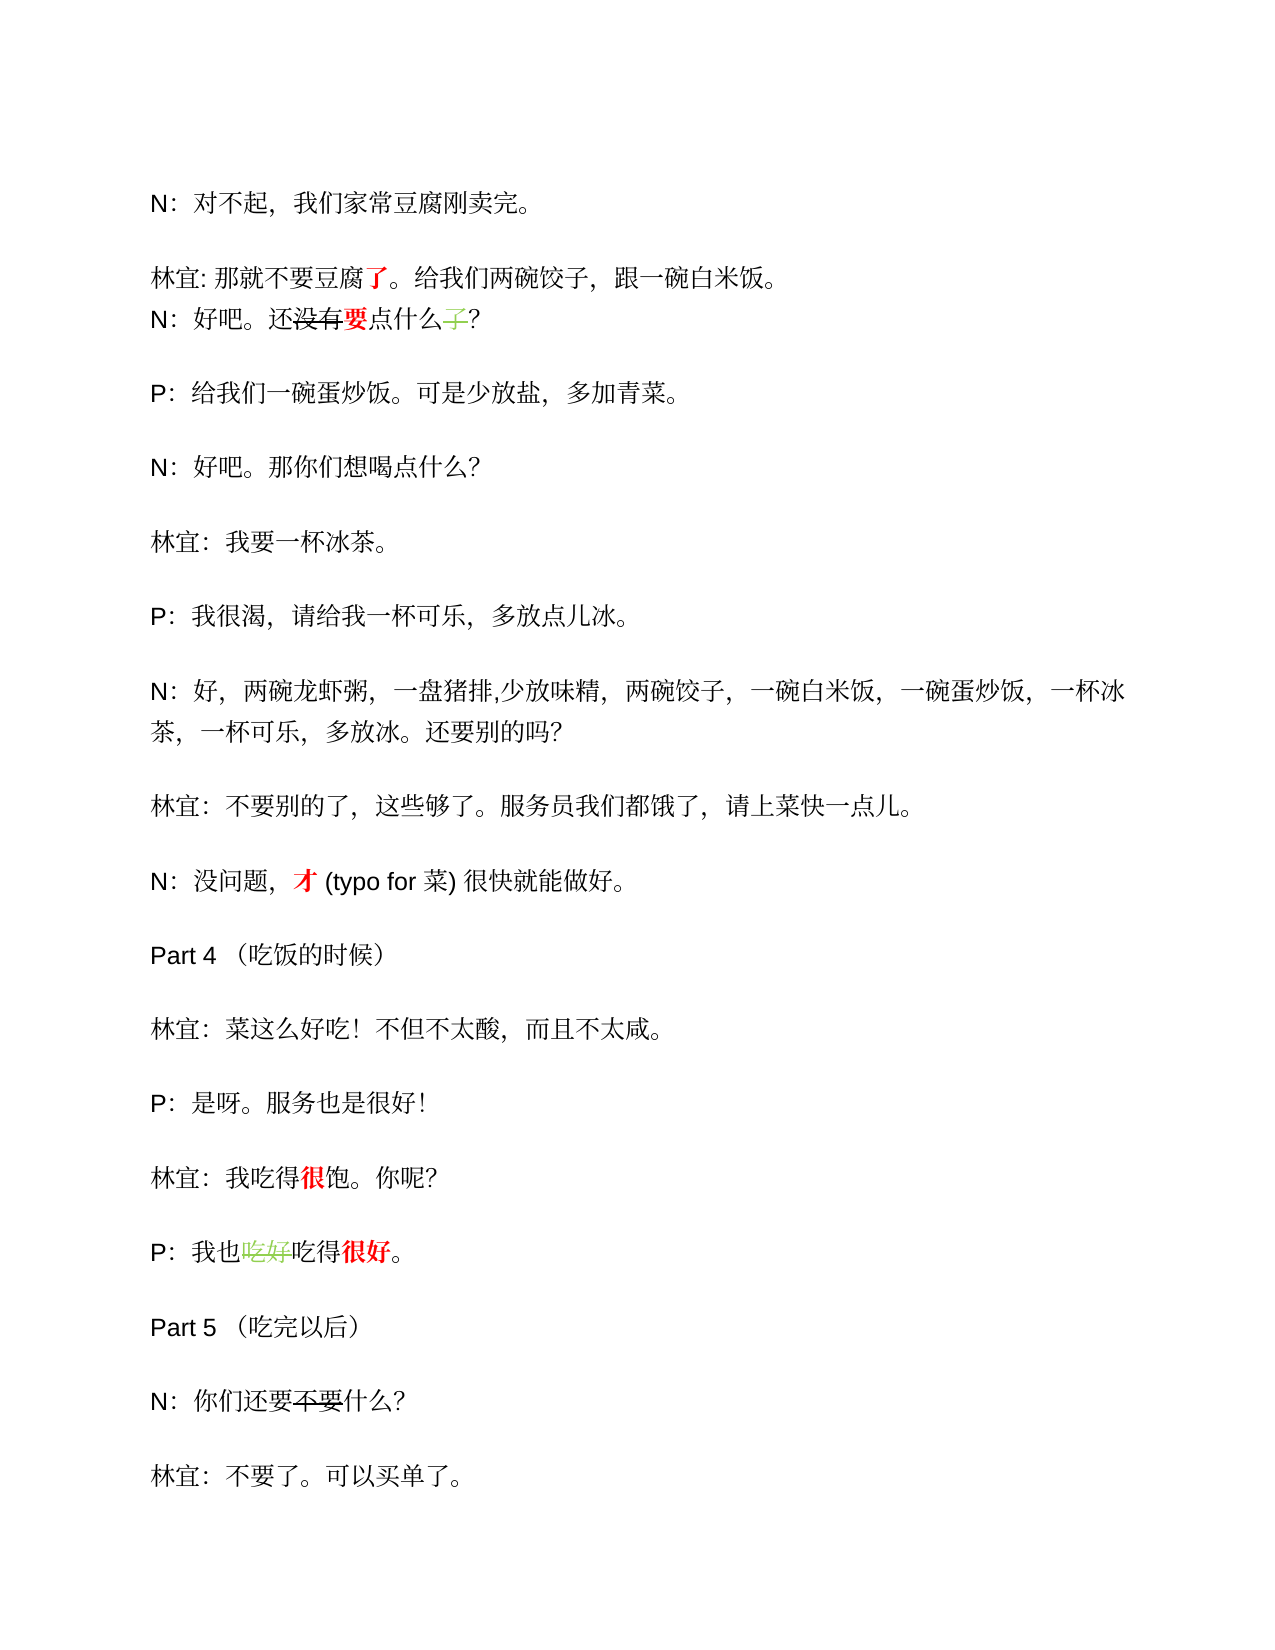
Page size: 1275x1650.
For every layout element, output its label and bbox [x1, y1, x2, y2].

text [150, 705, 1125, 1492]
text [150, 150, 1125, 677]
